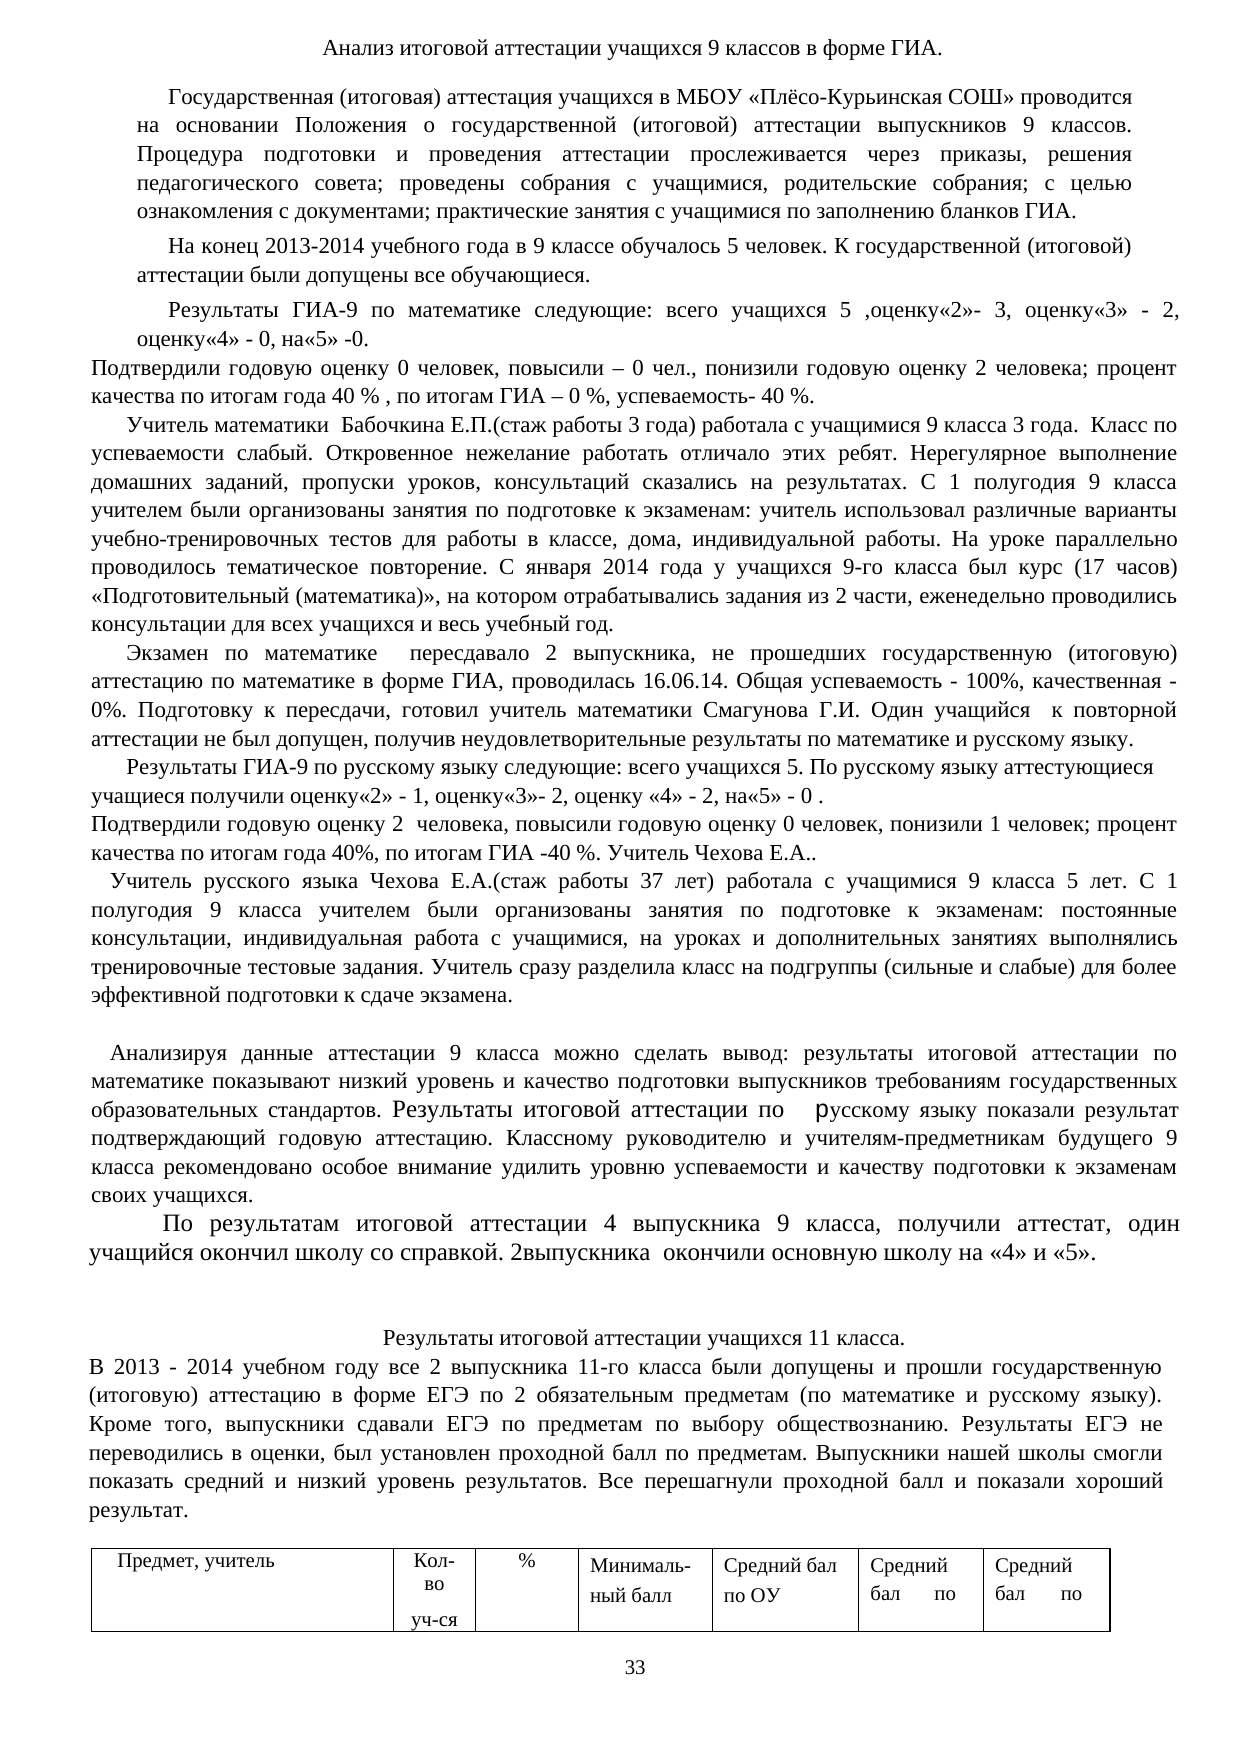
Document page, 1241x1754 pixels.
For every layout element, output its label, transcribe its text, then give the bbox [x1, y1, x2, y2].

text В 2013 - 2014 учебном году все 2 выпускника 11-го класса были допущены и прошли государственную (итоговую) аттестацию в форме ЕГЭ по 2 обязательным предметам (по математике и русскому языку). Кроме того, выпускники сдавали ЕГЭ по предметам по выбору обществознанию. Результаты ЕГЭ не переводились в оценки, был установлен проходной балл по предметам. Выпускники нашей школы смогли показать средний и низкий уровень результатов. Все перешагнули проходной балл и показали хороший результат. [89, 1351, 1164, 1523]
text Учитель математики Бабочкина Е.П.(стаж работы 3 года) работала с учащимися 9 класса 3 года. Класс по успеваемости слабый. Откровенное нежелание работать отличало этих ребят. Нерегулярное выполнение домашних заданий, пропуски уроков, консультаций сказались на результатах. С 1 полугодия 9 класса учителем были организованы занятия по подготовке к экзаменам: учитель использовал различные варианты учебно-тренировочных тестов для работы в классе, дома, индивидуальной работы. На уроке параллельно проводилось тематическое повторение. С января 2014 года у учащихся 9-го класса был курс (17 часов) «Подготовительный (математика)», на котором отрабатывались задания из 2 части, еженедельно проводились консультации для всех учащихся и весь учебный год. [91, 409, 1179, 637]
table_header % [476, 1549, 578, 1631]
text Результаты ГИА-9 по математике следующие: всего учащихся 5 ,оценку«2»- 3, оценку«3» - 2, оценку«4» - 0, на«5» -0. [137, 295, 1181, 352]
table_header Кол-во уч-ся [394, 1549, 475, 1631]
table_header Предмет, учитель [92, 1549, 393, 1631]
text Экзамен по математике пересдавало 2 выпускника, не прошедших государственную (итоговую) аттестацию по математике в форме ГИА, проводилась 16.06.14. Общая успеваемость - 100%, качественная - 0%. Подготовку к пересдачи, готовил учитель математики Смагунова Г.И. Один учащийся к повторной аттестации не был допущен, получив неудовлетворительные результаты по математике и русскому языку. [91, 637, 1179, 752]
text Результаты итоговой аттестации учащихся 11 класса. [91, 1323, 1179, 1351]
text Подтвердили годовую оценку 2 человека, повысили годовую оценку 0 человек, понизили 1 человек; процент качества по итогам года 40%, по итогам ГИА -40 %. Учитель Чехова Е.А.. [91, 809, 1179, 866]
text Анализ итоговой аттестации учащихся 9 классов в форме ГИА. [89, 37, 1177, 60]
text Государственная (итоговая) аттестация учащихся в МБОУ «Плёсо-Курьинская СОШ» проводится на основании Положения о государственной (итоговой) аттестации выпускников 9 классов. Процедура подготовки и проведения аттестации прослеживается через приказы, решения педагогического совета; проведены собрания с учащимися, родительские собрания; с целью ознакомления с документами; практические занятия с учащимися по заполнению бланков ГИА. [137, 81, 1133, 224]
text По результатам итоговой аттестации 4 выпускника 9 класса, получили аттестат, один учащийся окончил школу со справкой. 2выпускника окончили основную школу на «4» и «5». [89, 1208, 1181, 1266]
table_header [859, 1549, 983, 1631]
table_header Средний бал по ОУ [713, 1549, 858, 1631]
text Учитель русского языка Чехова Е.А.(стаж работы 37 лет) работала с учащимися 9 класса 5 лет. С 1 полугодия 9 класса учителем были организованы занятия по подготовке к экзаменам: постоянные консультации, индивидуальная работа с учащимися, на уроках и дополнительных занятиях выполнялись тренировочные тестовые задания. Учитель сразу разделила класс на подгруппы (сильные и слабые) для более эффективной подготовки к сдаче экзамена. [91, 866, 1179, 1008]
table_header Минимальный балл [579, 1549, 712, 1631]
text Анализируя данные аттестации 9 класса можно сделать вывод: результаты итоговой аттестации по математике показывают низкий уровень и качество подготовки выпускников требованиям государственных образовательных стандартов. Результаты итоговой аттестации по русскому языку показали результат подтверждающий годовую аттестацию. Классному руководителю и учителям-предметникам будущего 9 класса рекомендовано особое внимание удилить уровню успеваемости и качеству подготовки к экзаменам своих учащихся. [91, 1037, 1179, 1208]
text На конец 2013-2014 учебного года в 9 классе обучалось 5 человек. К государственной (итоговой) аттестации были допущены все обучающиеся. [137, 230, 1133, 288]
text Подтвердили годовую оценку 0 человек, повысили – 0 чел., понизили годовую оценку 2 человека; процент качества по итогам года 40 % , по итогам ГИА – 0 %, успеваемость- 40 %. [91, 352, 1179, 409]
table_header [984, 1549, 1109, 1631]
text Результаты ГИА-9 по русскому языку следующие: всего учащихся 5. По русскому языку аттестующиеся учащиеся получили оценку«2» - 1, оценку«3»- 2, оценку «4» - 2, на«5» - 0 . [91, 752, 1179, 809]
